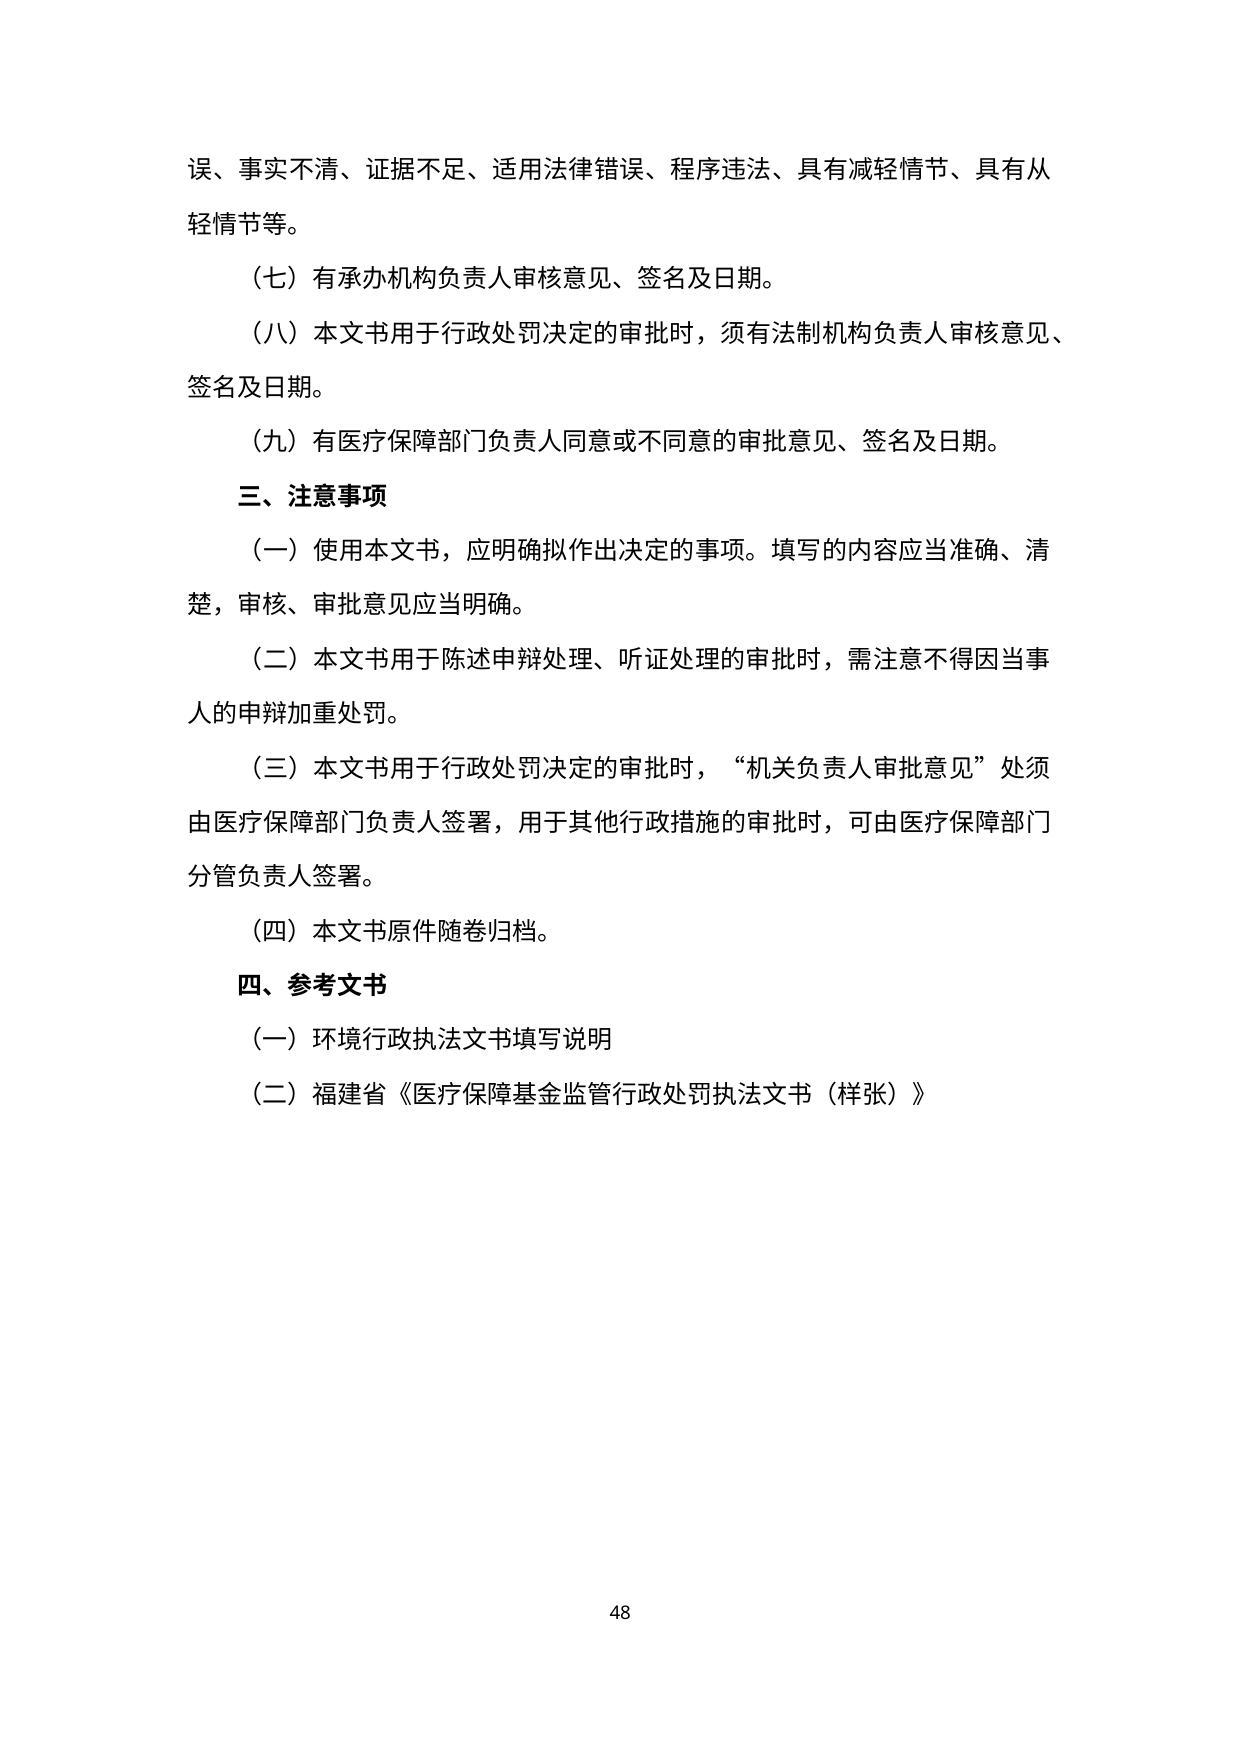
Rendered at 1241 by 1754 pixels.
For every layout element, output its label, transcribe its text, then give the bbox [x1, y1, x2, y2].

text （三）本文书用于行政处罚决定的审批时，“机关负责人审批意见”处须由医疗保障部门负责人签署，用于其他行政措施的审批时，可由医疗保障部门分管负责人签署。 [187, 748, 1053, 893]
text （二）本文书用于陈述申辩处理、听证处理的审批时，需注意不得因当事人的申辩加重处罚。 [187, 639, 1053, 730]
text （九）有医疗保障部门负责人同意或不同意的审批意见、签名及日期。 [187, 422, 1053, 458]
text 三、注意事项 [187, 476, 1053, 512]
text （八）本文书用于行政处罚决定的审批时，须有法制机构负责人审核意见、签名及日期。 [187, 313, 1053, 404]
text （二）福建省《医疗保障基金监管行政处罚执法文书（样张）》 [187, 1074, 1053, 1111]
text （四）本文书原件随卷归档。 [187, 911, 1053, 947]
text 四、参考文书 [187, 966, 1053, 1002]
text （一）环境行政执法文书填写说明 [187, 1020, 1053, 1056]
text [187, 150, 1053, 241]
text （七）有承办机构负责人审核意见、签名及日期。 [187, 259, 1053, 295]
text （一）使用本文书，应明确拟作出决定的事项。填写的内容应当准确、清楚，审核、审批意见应当明确。 [187, 531, 1053, 621]
